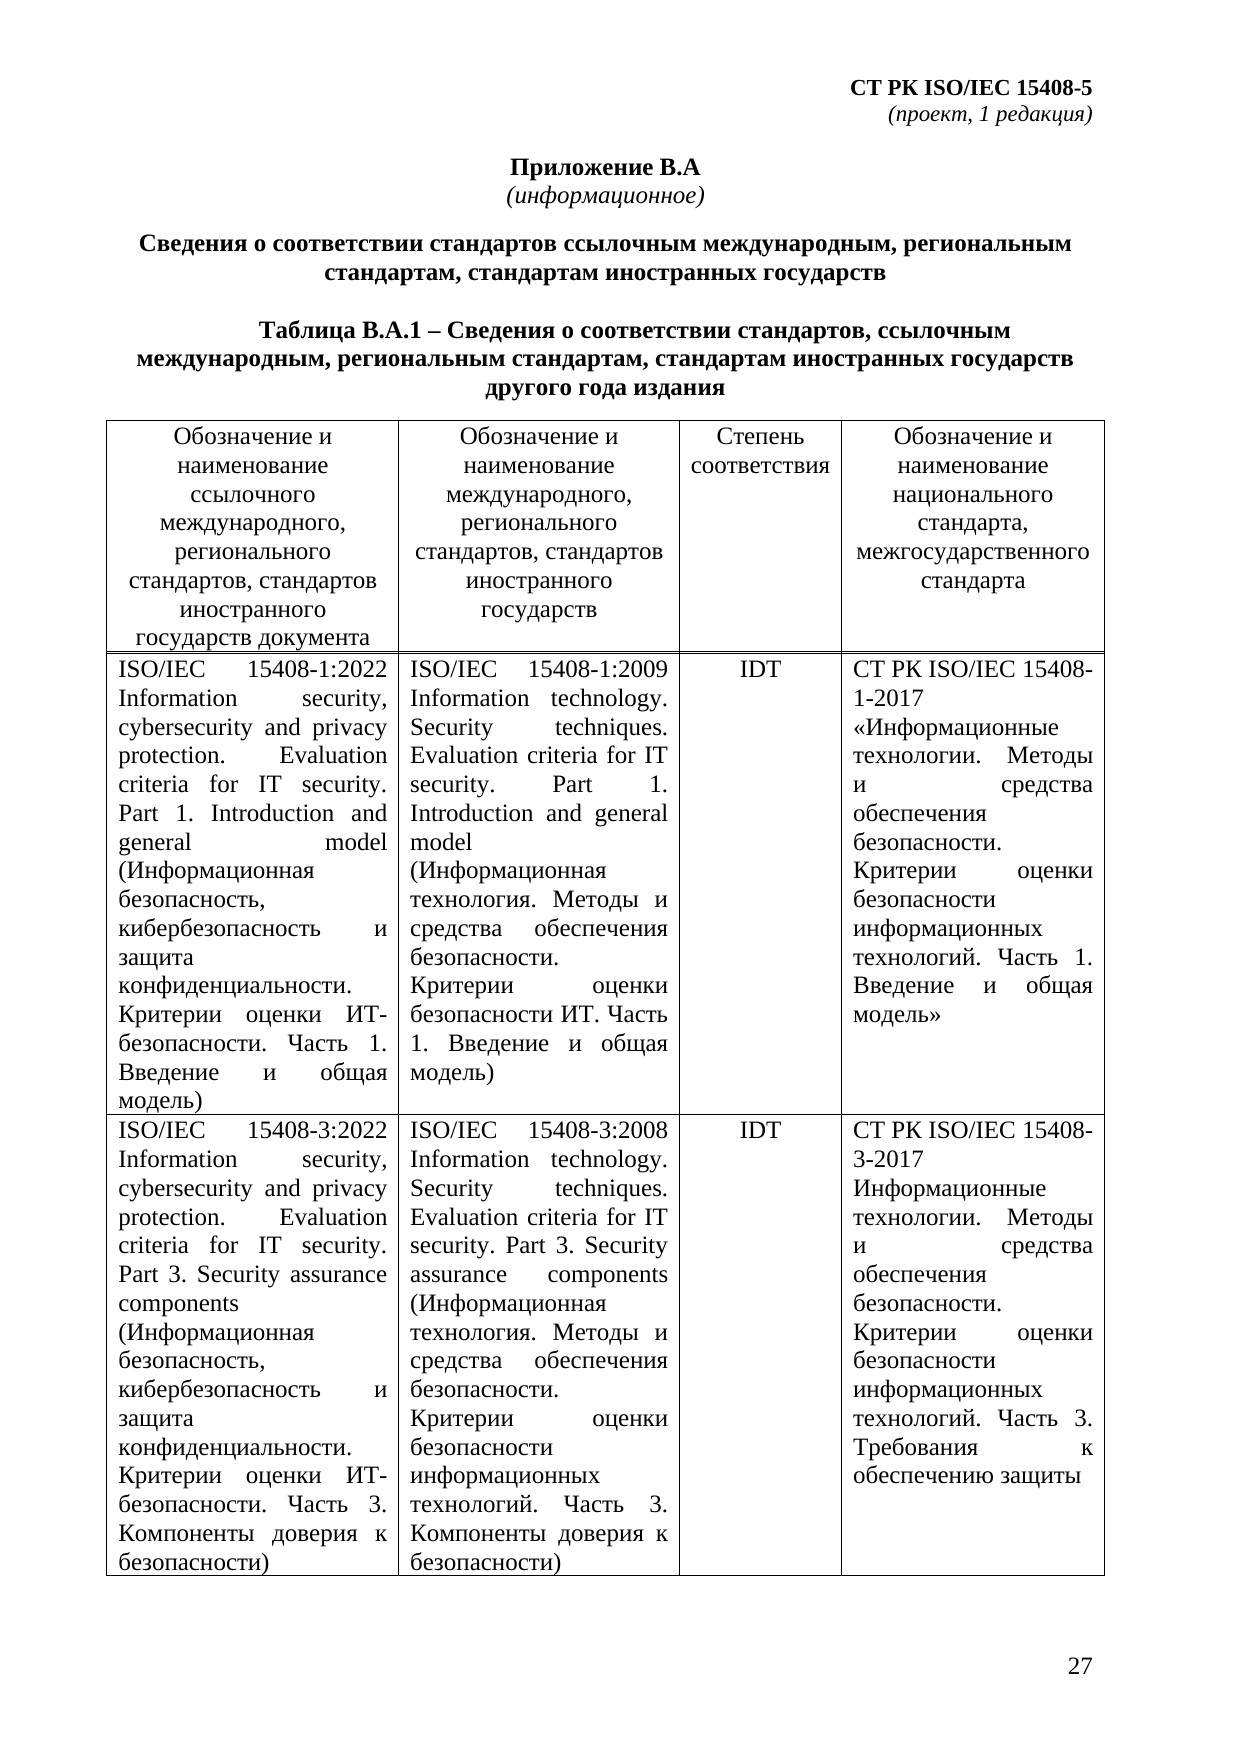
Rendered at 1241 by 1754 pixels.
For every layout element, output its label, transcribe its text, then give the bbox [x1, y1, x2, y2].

table_header Степень соответствия [680, 421, 841, 651]
text Таблица В.А.1 – Сведения о соответствии стандартов, ссылочным международным, региональным стандартам, стандартам иностранных государств другого года издания [118, 315, 1092, 401]
table_cell СТ РК ISO/IEC 15408-3-2017 Информационные технологии. Методы и средства обеспечения безопасности. Критерии оценки безопасности информационных технологий. Часть 3. Требования к обеспечению защиты [842, 1115, 1104, 1575]
table_cell IDT [680, 654, 841, 1114]
table_cell ISO/IEC 15408-1:2009 Information technology. Security techniques. Evaluation criteria for IT security. Part 1. Introduction and general model (Информационная технология. Методы и средства обеспечения безопасности. Критерии оценки безопасности ИТ. Часть 1. Введение и общая модель) [399, 654, 679, 1114]
table_header Обозначение и наименование ссылочного международного, регионального стандартов, стандартов иностранного государств документа [107, 421, 398, 651]
table_cell IDT [680, 1115, 841, 1575]
text (информационное) [118, 181, 1092, 209]
text Сведения о соответствии стандартов ссылочным международным, региональным стандартам, стандартам иностранных государств [118, 228, 1092, 286]
table_cell ISO/IEC 15408-1:2022 Information security, cybersecurity and privacy protection. Evaluation criteria for IT security. Part 1. Introduction and general model (Информационная безопасность, кибербезопасность и защита конфиденциальности. Критерии оценки ИТ-безопасности. Часть 1. Введение и общая модель) [107, 654, 398, 1114]
table_header Обозначение и наименование национального стандарта, межгосударственного стандарта [842, 421, 1104, 651]
text Приложение В.А [118, 152, 1092, 181]
table_cell ISO/IEC 15408-3:2022 Information security, cybersecurity and privacy protection. Evaluation criteria for IT security. Part 3. Security assurance components (Информационная безопасность, кибербезопасность и защита конфиденциальности. Критерии оценки ИТ-безопасности. Часть 3. Компоненты доверия к безопасности) [107, 1115, 398, 1575]
table_header Обозначение и наименование международного, регионального стандартов, стандартов иностранного государств [399, 421, 679, 651]
table_cell ISO/IEC 15408-3:2008 Information technology. Security techniques. Evaluation criteria for IT security. Part 3. Security assurance components (Информационная технология. Методы и средства обеспечения безопасности. Критерии оценки безопасности информационных технологий. Часть 3. Компоненты доверия к безопасности) [399, 1115, 679, 1575]
table_cell СТ РК ISO/IEC 15408-1-2017 «Информационные технологии. Методы и средства обеспечения безопасности. Критерии оценки безопасности информационных технологий. Часть 1. Введение и общая модель» [842, 654, 1104, 1114]
